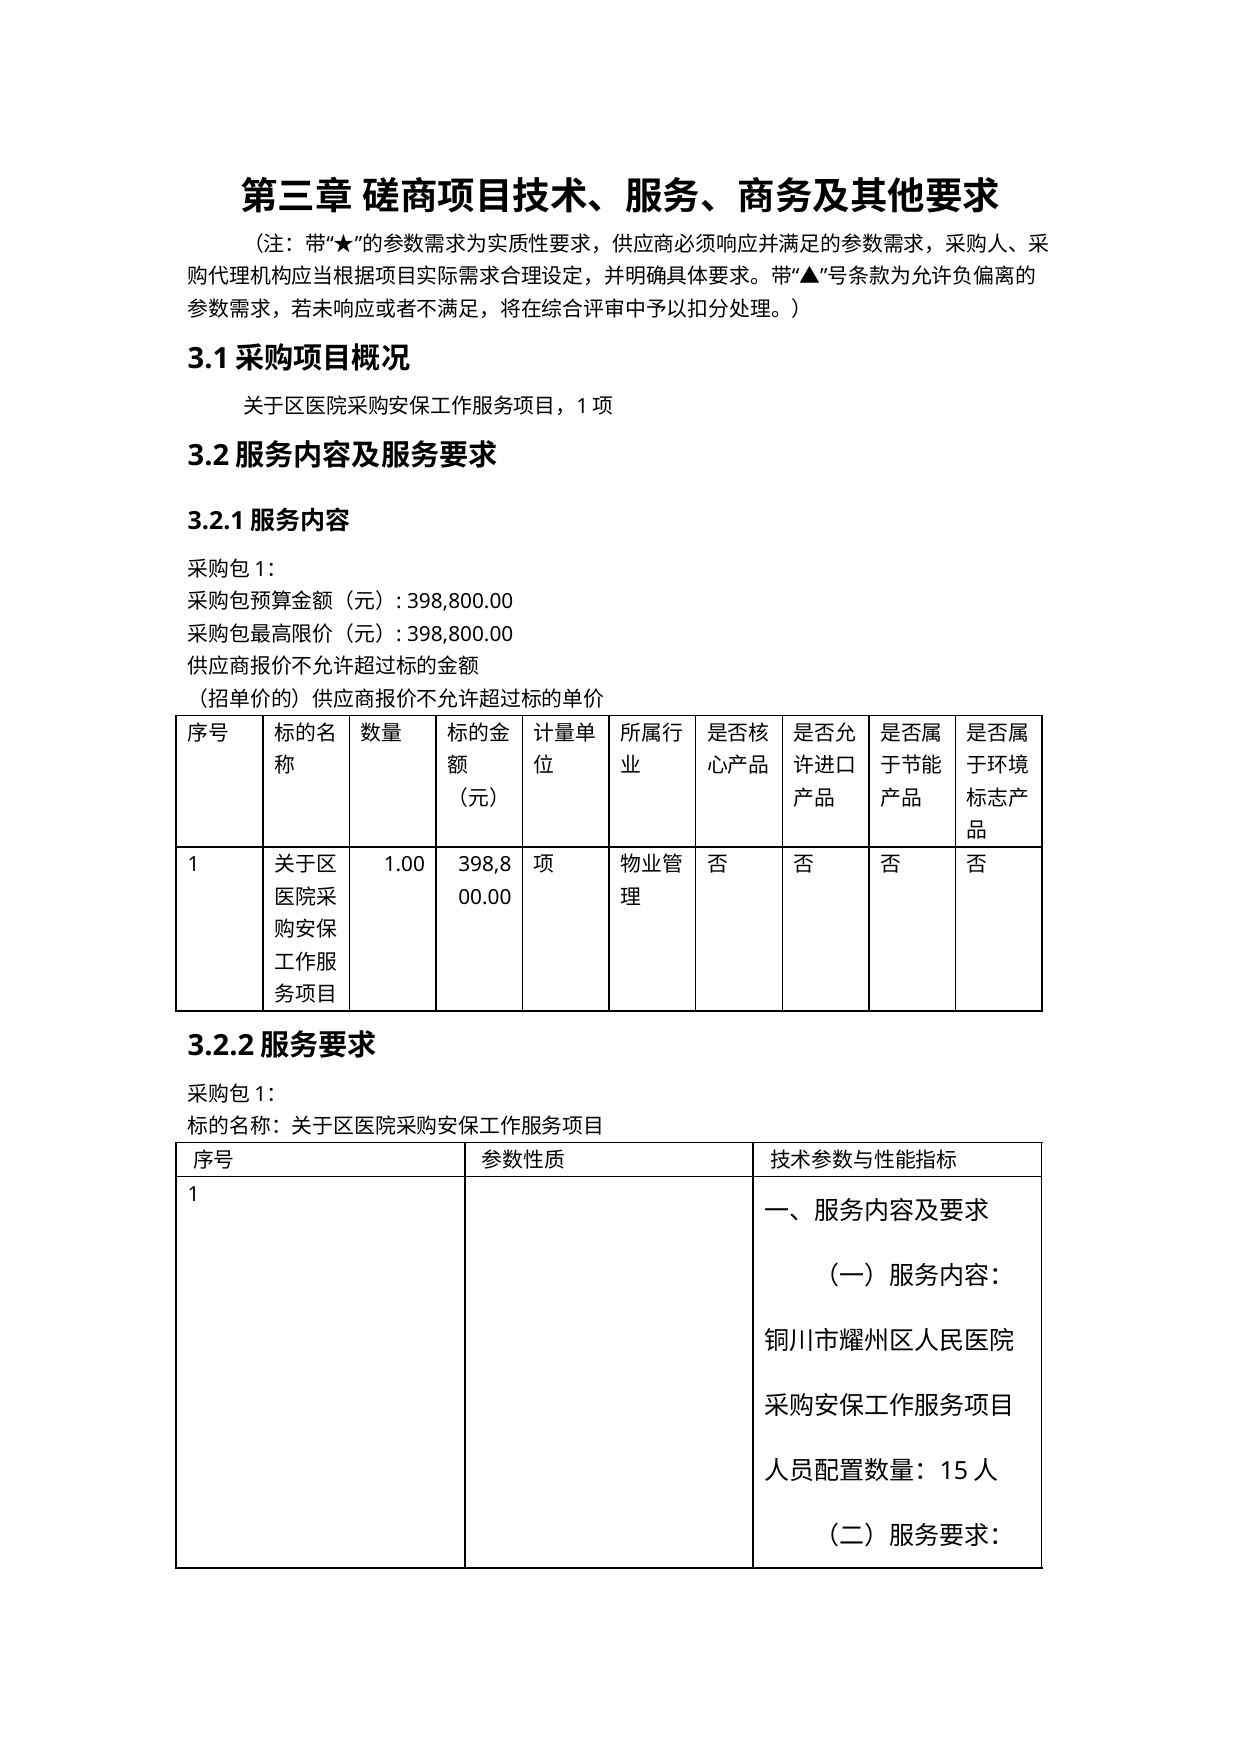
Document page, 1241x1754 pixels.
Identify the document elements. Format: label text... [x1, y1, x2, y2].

table_header 技术参数与性能指标 [754, 1143, 1041, 1176]
table_header 是否属于环境标志产品 [956, 716, 1041, 846]
table_header 序号 [177, 716, 262, 846]
text 3.2.2服务要求 [187, 1012, 1053, 1077]
table_cell [466, 1177, 752, 1567]
text 3.2服务内容及服务要求 [187, 422, 1053, 487]
text 关于区医院采购安保工作服务项目，1项 [187, 389, 1053, 422]
table_cell 物业管理 [610, 848, 695, 1010]
text （注：带“★”的参数需求为实质性要求，供应商必须响应并满足的参数需求，采购人、采购代理机构应当根据项目实际需求合理设定，并明确具体要求。带“▲”号条款为允许负偏离的参数需求，若未响应或者不满足，将在综合评审中予以扣分处理。） [187, 227, 1053, 324]
text 采购包预算金额（元）: 398,800.00 [187, 584, 1053, 617]
text 采购包1： [187, 552, 1053, 584]
table_cell 项 [523, 848, 608, 1010]
table_header 是否允许进口产品 [783, 716, 868, 846]
table_header 标的名称 [264, 716, 349, 846]
text 采购包最高限价（元）: 398,800.00 [187, 617, 1053, 649]
text 3.1采购项目概况 [187, 324, 1053, 389]
text 标的名称：关于区医院采购安保工作服务项目 [187, 1109, 1053, 1142]
table_header 参数性质 [466, 1143, 752, 1176]
table_cell 1 [177, 1177, 464, 1567]
table_cell 关于区医院采购安保工作服务项目 [264, 848, 349, 1010]
table_cell 否 [956, 848, 1041, 1010]
table_cell 否 [870, 848, 955, 1010]
table_header 标的金额 （元） [437, 716, 522, 846]
table_header 数量 [350, 716, 435, 846]
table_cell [754, 1177, 1041, 1567]
table_cell 398,800.00 [437, 848, 522, 1010]
table_header 计量单位 [523, 716, 608, 846]
text （招单价的）供应商报价不允许超过标的单价 [187, 682, 1053, 714]
table_cell 1 [177, 848, 262, 1010]
table_cell 否 [696, 848, 782, 1010]
table_cell 1.00 [350, 848, 435, 1010]
table_header 是否属于节能产品 [870, 716, 955, 846]
text 3.2.1服务内容 [187, 487, 1053, 552]
text 采购包1： [187, 1077, 1053, 1109]
text 供应商报价不允许超过标的金额 [187, 649, 1053, 682]
table_header 所属行业 [610, 716, 695, 846]
table_header 是否核心产品 [696, 716, 782, 846]
table_header 序号 [177, 1143, 464, 1176]
text 第三章 磋商项目技术、服务、商务及其他要求 [187, 162, 1053, 227]
table_cell 否 [783, 848, 868, 1010]
